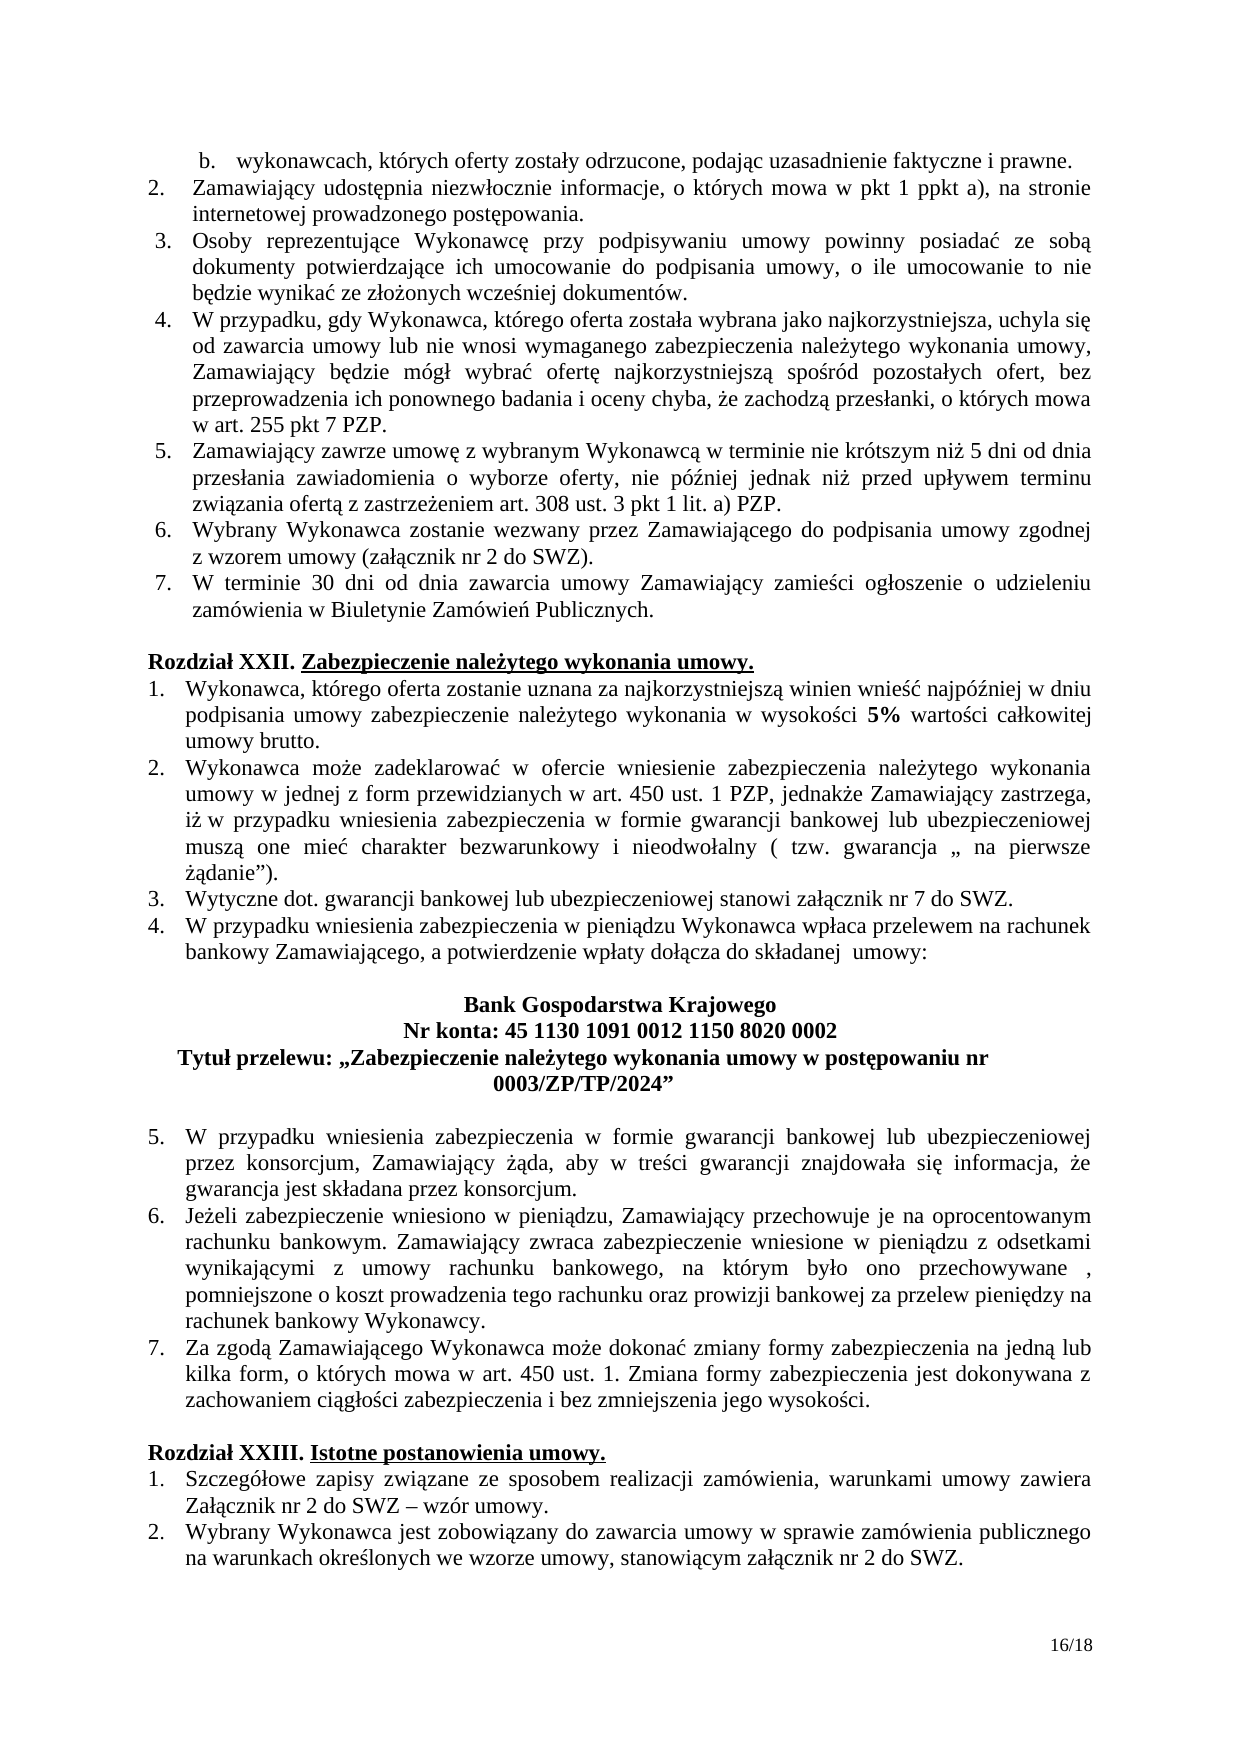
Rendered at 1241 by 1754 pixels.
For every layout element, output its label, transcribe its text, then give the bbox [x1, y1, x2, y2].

list W przypadku wniesienia zabezpieczenia w formie gwarancji bankowej lub ubezpieczeniowej przez konsorcjum, Zamawiający żąda, aby w treści gwarancji znajdowała się informacja, że gwarancja jest składana przez konsorcjum. [148, 1123, 1093, 1202]
title Rozdział XXII. Zabezpieczenie należytego wykonania umowy. [148, 648, 1093, 675]
list Zamawiający udostępnia niezwłocznie informacje, o których mowa w pkt 1 ppkt a), na stronie internetowej prowadzonego postępowania. [148, 174, 1093, 227]
list Wybrany Wykonawca zostanie wezwany przez Zamawiającego do podpisania umowy zgodnej z wzorem umowy (załącznik nr 2 do SWZ). [154, 517, 1093, 569]
list Zamawiający zawrze umowę z wybranym Wykonawcą w terminie nie krótszym niż 5 dni od dnia przesłania zawiadomienia o wyborze oferty, nie później jednak niż przed upływem terminu związania ofertą z zastrzeżeniem art. 308 ust. 3 pkt 1 lit. a) PZP. [154, 437, 1093, 517]
text Tytuł przelewu: „Zabezpieczenie należytego wykonania umowy w postępowaniu nr 0003/ZP/TP/2024” [148, 1044, 1019, 1096]
text Nr konta: 45 1130 1091 0012 1150 8020 0002 [148, 1017, 1093, 1044]
list Za zgodą Zamawiającego Wykonawca może dokonać zmiany formy zabezpieczenia na jedną lub kilka form, o których mowa w art. 450 ust. 1. Zmiana formy zabezpieczenia jest dokonywana z zachowaniem ciągłości zabezpieczenia i bez zmniejszenia jego wysokości. [148, 1333, 1093, 1413]
list Wykonawca, którego oferta zostanie uznana za najkorzystniejszą winien wnieść najpóźniej w dniu podpisania umowy zabezpieczenie należytego wykonania w wysokości 5% wartości całkowitej umowy brutto. [148, 675, 1093, 754]
list wykonawcach, których oferty zostały odrzucone, podając uzasadnienie faktyczne i prawne. [199, 148, 1093, 174]
list Wybrany Wykonawca jest zobowiązany do zawarcia umowy w sprawie zamówienia publicznego na warunkach określonych we wzorze umowy, stanowiącym załącznik nr 2 do SWZ. [148, 1518, 1093, 1571]
list Osoby reprezentujące Wykonawcę przy podpisywaniu umowy powinny posiadać ze sobą dokumenty potwierdzające ich umocowanie do podpisania umowy, o ile umocowanie to nie będzie wynikać ze złożonych wcześniej dokumentów. [154, 227, 1093, 306]
text Bank Gospodarstwa Krajowego [148, 991, 1093, 1017]
list Szczegółowe zapisy związane ze sposobem realizacji zamówienia, warunkami umowy zawiera Załącznik nr 2 do SWZ – wzór umowy. [148, 1465, 1093, 1518]
list W terminie 30 dni od dnia zawarcia umowy Zamawiający zamieści ogłoszenie o udzieleniu zamówienia w Biuletynie Zamówień Publicznych. [154, 569, 1093, 622]
list Jeżeli zabezpieczenie wniesiono w pieniądzu, Zamawiający przechowuje je na oprocentowanym rachunku bankowym. Zamawiający zwraca zabezpieczenie wniesione w pieniądzu z odsetkami wynikającymi z umowy rachunku bankowego, na którym było ono przechowywane , pomniejszone o koszt prowadzenia tego rachunku oraz prowizji bankowej za przelew pieniędzy na rachunek bankowy Wykonawcy. [148, 1202, 1093, 1333]
list Wykonawca może zadeklarować w ofercie wniesienie zabezpieczenia należytego wykonania umowy w jednej z form przewidzianych w art. 450 ust. 1 PZP, jednakże Zamawiający zastrzega, iż w przypadku wniesienia zabezpieczenia w formie gwarancji bankowej lub ubezpieczeniowej muszą one mieć charakter bezwarunkowy i nieodwołalny ( tzw. gwarancja „ na pierwsze żądanie”). [148, 754, 1093, 886]
list W przypadku, gdy Wykonawca, którego oferta została wybrana jako najkorzystniejsza, uchyla się od zawarcia umowy lub nie wnosi wymaganego zabezpieczenia należytego wykonania umowy, Zamawiający będzie mógł wybrać ofertę najkorzystniejszą spośród pozostałych ofert, bez przeprowadzenia ich ponownego badania i oceny chyba, że zachodzą przesłanki, o których mowa w art. 255 pkt 7 PZP. [154, 306, 1093, 437]
list Wytyczne dot. gwarancji bankowej lub ubezpieczeniowej stanowi załącznik nr 7 do SWZ. [148, 886, 1093, 912]
text Rozdział XXIII. Istotne postanowienia umowy. [148, 1439, 1093, 1465]
list W przypadku wniesienia zabezpieczenia w pieniądzu Wykonawca wpłaca przelewem na rachunek bankowy Zamawiającego, a potwierdzenie wpłaty dołącza do składanej umowy: [148, 912, 1093, 964]
